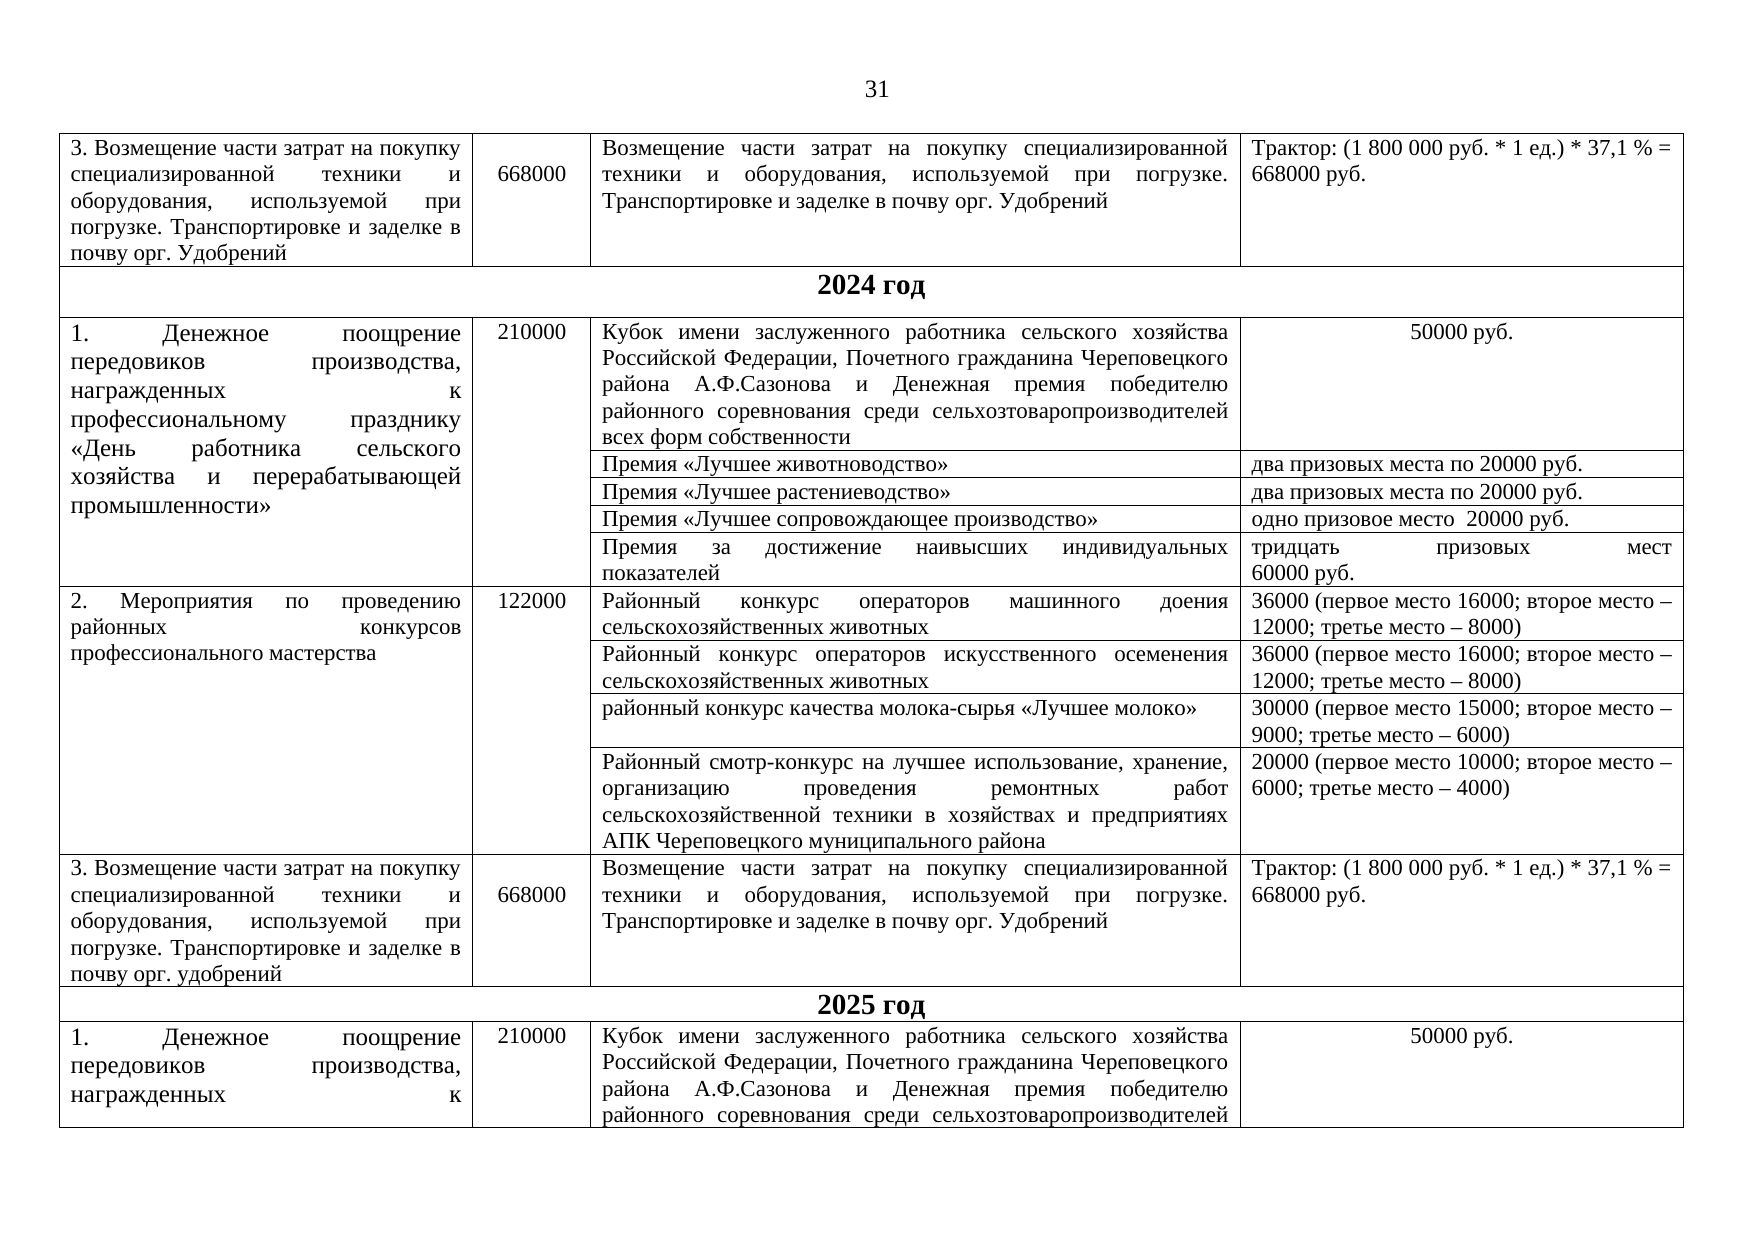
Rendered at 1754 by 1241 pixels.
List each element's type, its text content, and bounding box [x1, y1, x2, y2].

table_cell Районный смотр-конкурс на лучшее использование, хранение, организацию проведения ремонтных работ сельскохозяйственной техники в хозяйствах и предприятиях АПК Череповецкого муниципального района [591, 748, 1240, 853]
table_cell 50000 руб. [1241, 1022, 1683, 1127]
table_cell 36000 (первое место 16000; второе место – 12000; третье место – 8000) [1241, 641, 1683, 693]
table_cell 210000 [473, 1022, 590, 1127]
table_cell Трактор: (1 800 000 руб. * 1 ед.) * 37,1 % = 668000 руб. [1241, 134, 1683, 266]
table_cell тридцать призовых мест 60000 руб. [1241, 533, 1683, 586]
table_cell Трактор: (1 800 000 руб. * 1 ед.) * 37,1 % = 668000 руб. [1241, 855, 1683, 986]
table_cell 2. Мероприятия по проведению районных конкурсов профессионального мастерства [60, 587, 472, 853]
table_cell Премия «Лучшее животноводство» [591, 451, 1240, 477]
table_cell Районный конкурс операторов искусственного осеменения сельскохозяйственных животных [591, 641, 1240, 693]
table_cell два призовых места по 20000 руб. [1241, 478, 1683, 504]
table_cell Возмещение части затрат на покупку специализированной техники и оборудования, используемой при погрузке. Транспортировке и заделке в почву орг. Удобрений [591, 855, 1240, 986]
table_cell одно призовое место 20000 руб. [1241, 506, 1683, 532]
table_cell 3. Возмещение части затрат на покупку специализированной техники и оборудования, используемой при погрузке. Транспортировке и заделке в почву орг. удобрений [60, 855, 472, 986]
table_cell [60, 1022, 472, 1127]
table_cell 36000 (первое место 16000; второе место – 12000; третье место – 8000) [1241, 587, 1683, 639]
table_cell 2025 год [60, 987, 1683, 1021]
table_cell 668000 [473, 134, 590, 266]
table_cell районный конкурс качества молока-сырья «Лучшее молоко» [591, 694, 1240, 747]
table_cell два призовых места по 20000 руб. [1241, 451, 1683, 477]
table_cell Районный конкурс операторов машинного доения сельскохозяйственных животных [591, 587, 1240, 639]
table_cell Премия «Лучшее сопровождающее производство» [591, 506, 1240, 532]
table_cell Премия за достижение наивысших индивидуальных показателей [591, 533, 1240, 586]
table_cell 210000 [473, 318, 590, 586]
table_cell 122000 [473, 587, 590, 853]
table_cell 30000 (первое место 15000; второе место – 9000; третье место – 6000) [1241, 694, 1683, 747]
table_cell 50000 руб. [1241, 318, 1683, 449]
table_cell 668000 [473, 855, 590, 986]
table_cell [591, 1022, 1240, 1127]
table_cell 20000 (первое место 10000; второе место – 6000; третье место – 4000) [1241, 748, 1683, 853]
table_cell 3. Возмещение части затрат на покупку специализированной техники и оборудования, используемой при погрузке. Транспортировке и заделке в почву орг. Удобрений [60, 134, 472, 266]
table_cell Возмещение части затрат на покупку специализированной техники и оборудования, используемой при погрузке. Транспортировке и заделке в почву орг. Удобрений [591, 134, 1240, 266]
table_cell Премия «Лучшее растениеводство» [591, 478, 1240, 504]
table_cell 2024 год [60, 267, 1683, 317]
